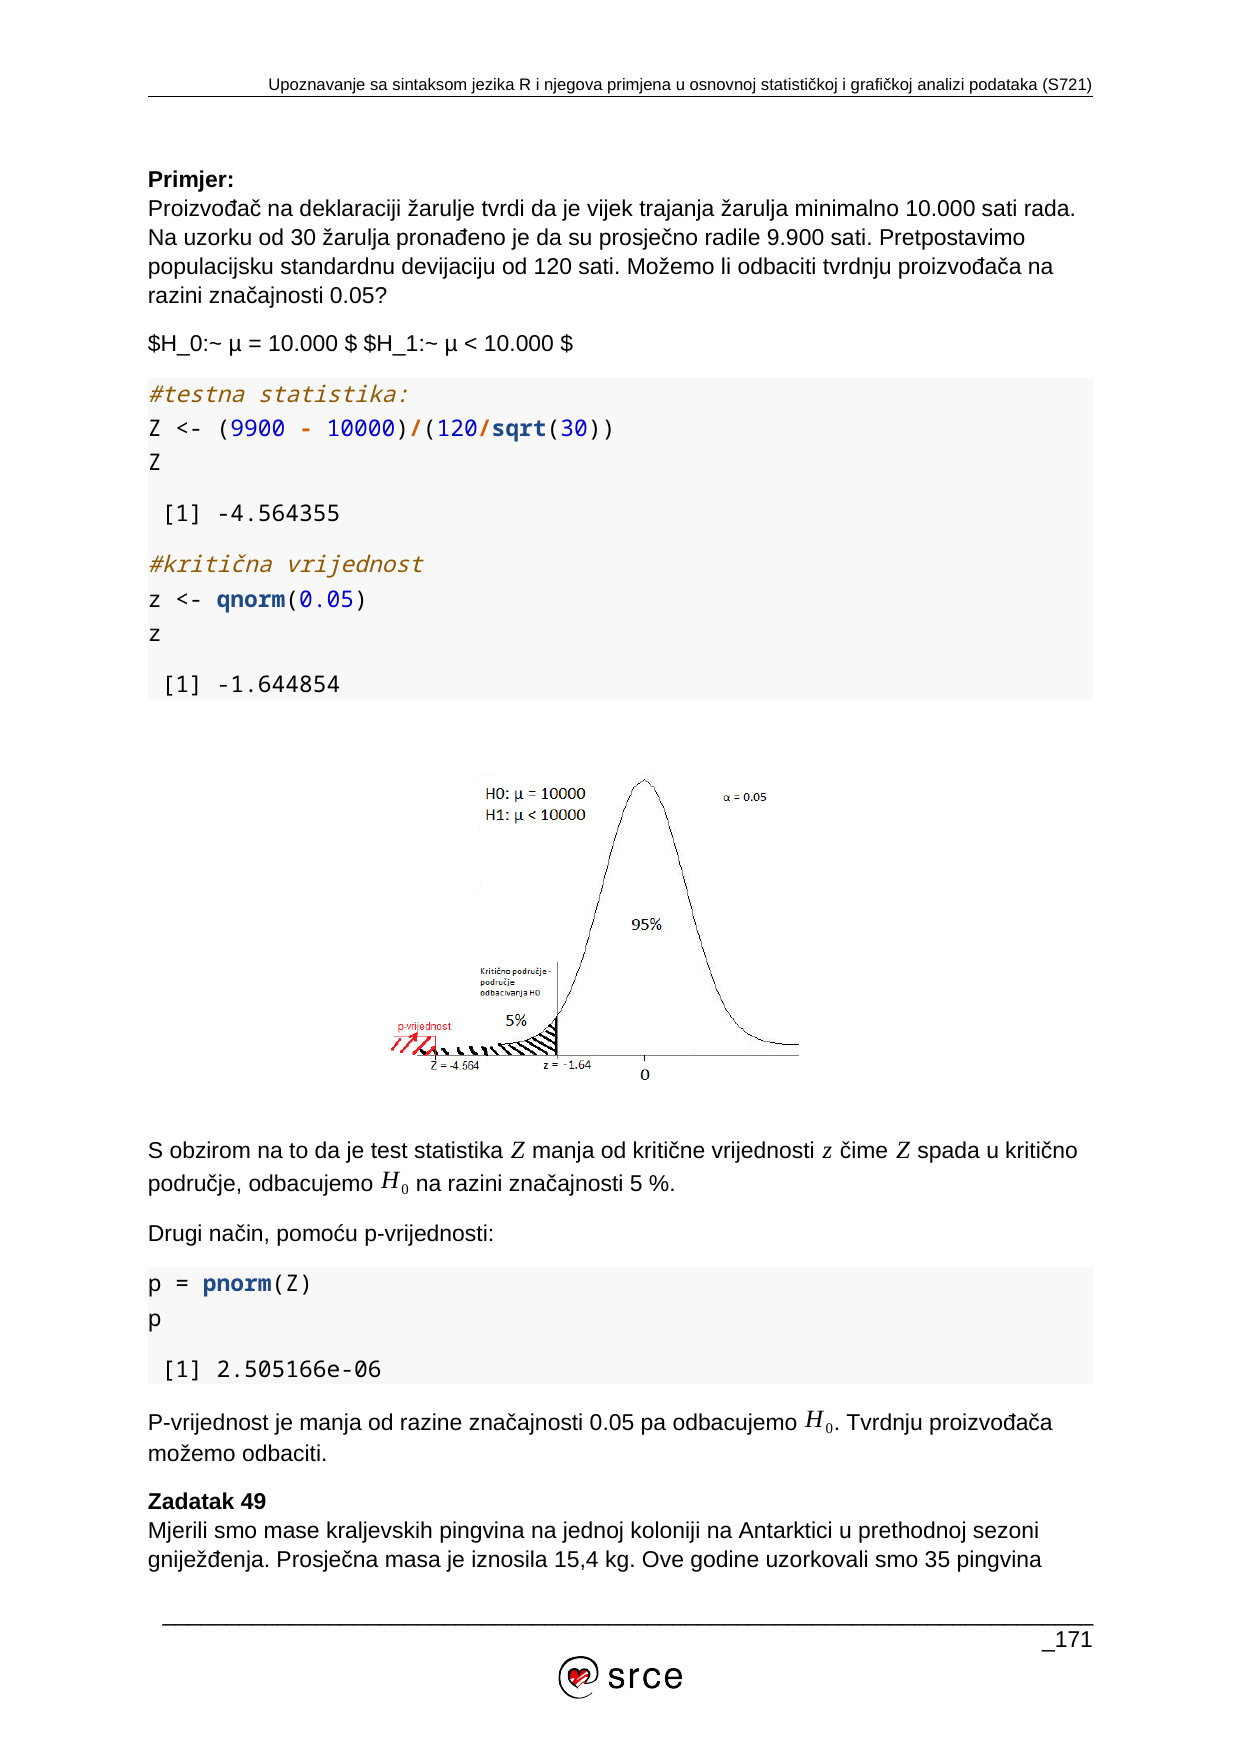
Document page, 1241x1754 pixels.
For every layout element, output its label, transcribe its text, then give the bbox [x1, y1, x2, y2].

text p = pnorm(Z) p [148, 1267, 1093, 1333]
text $H_0:~ µ = 10.000 $ $H_1:~ µ < 10.000 $ [148, 330, 1093, 356]
text [1] -4.564355 [148, 497, 1093, 529]
text S obzirom na to da je test statistika manja od kritične vrijednosti čime spada u kritično područje, odbacujemo na razini značajnosti 5 %. [148, 1137, 1093, 1198]
text [1] 2.505166e-06 [148, 1353, 1093, 1384]
text [1] -1.644854 [148, 668, 1093, 699]
picture [558, 1656, 682, 1699]
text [148, 1488, 1093, 1572]
text #testna statistika: Z <- (9900 - 10000)/(120/sqrt(30)) Z [148, 378, 1093, 478]
text Drugi način, pomoću p-vrijednosti: [148, 1220, 1093, 1246]
text #kritična vrijednost z <- qnorm(0.05) z [148, 548, 1093, 648]
picture [385, 721, 855, 1116]
text P-vrijednost je manja od razine značajnosti 0.05 pa odbacujemo . Tvrdnju proizvođača možemo odbaciti. [148, 1406, 1093, 1466]
text Primjer: Proizvođač na deklaraciji žarulje tvrdi da je vijek trajanja žarulja minimalno 10.000 sati rada. Na uzorku od 30 žarulja pronađeno je da su prosječno radile 9.900 sati. Pretpostavimo populacijsku standardnu devijaciju od 120 sati. Možemo li odbaciti tvrdnju proizvođača na razini značajnosti 0.05? [148, 166, 1093, 308]
